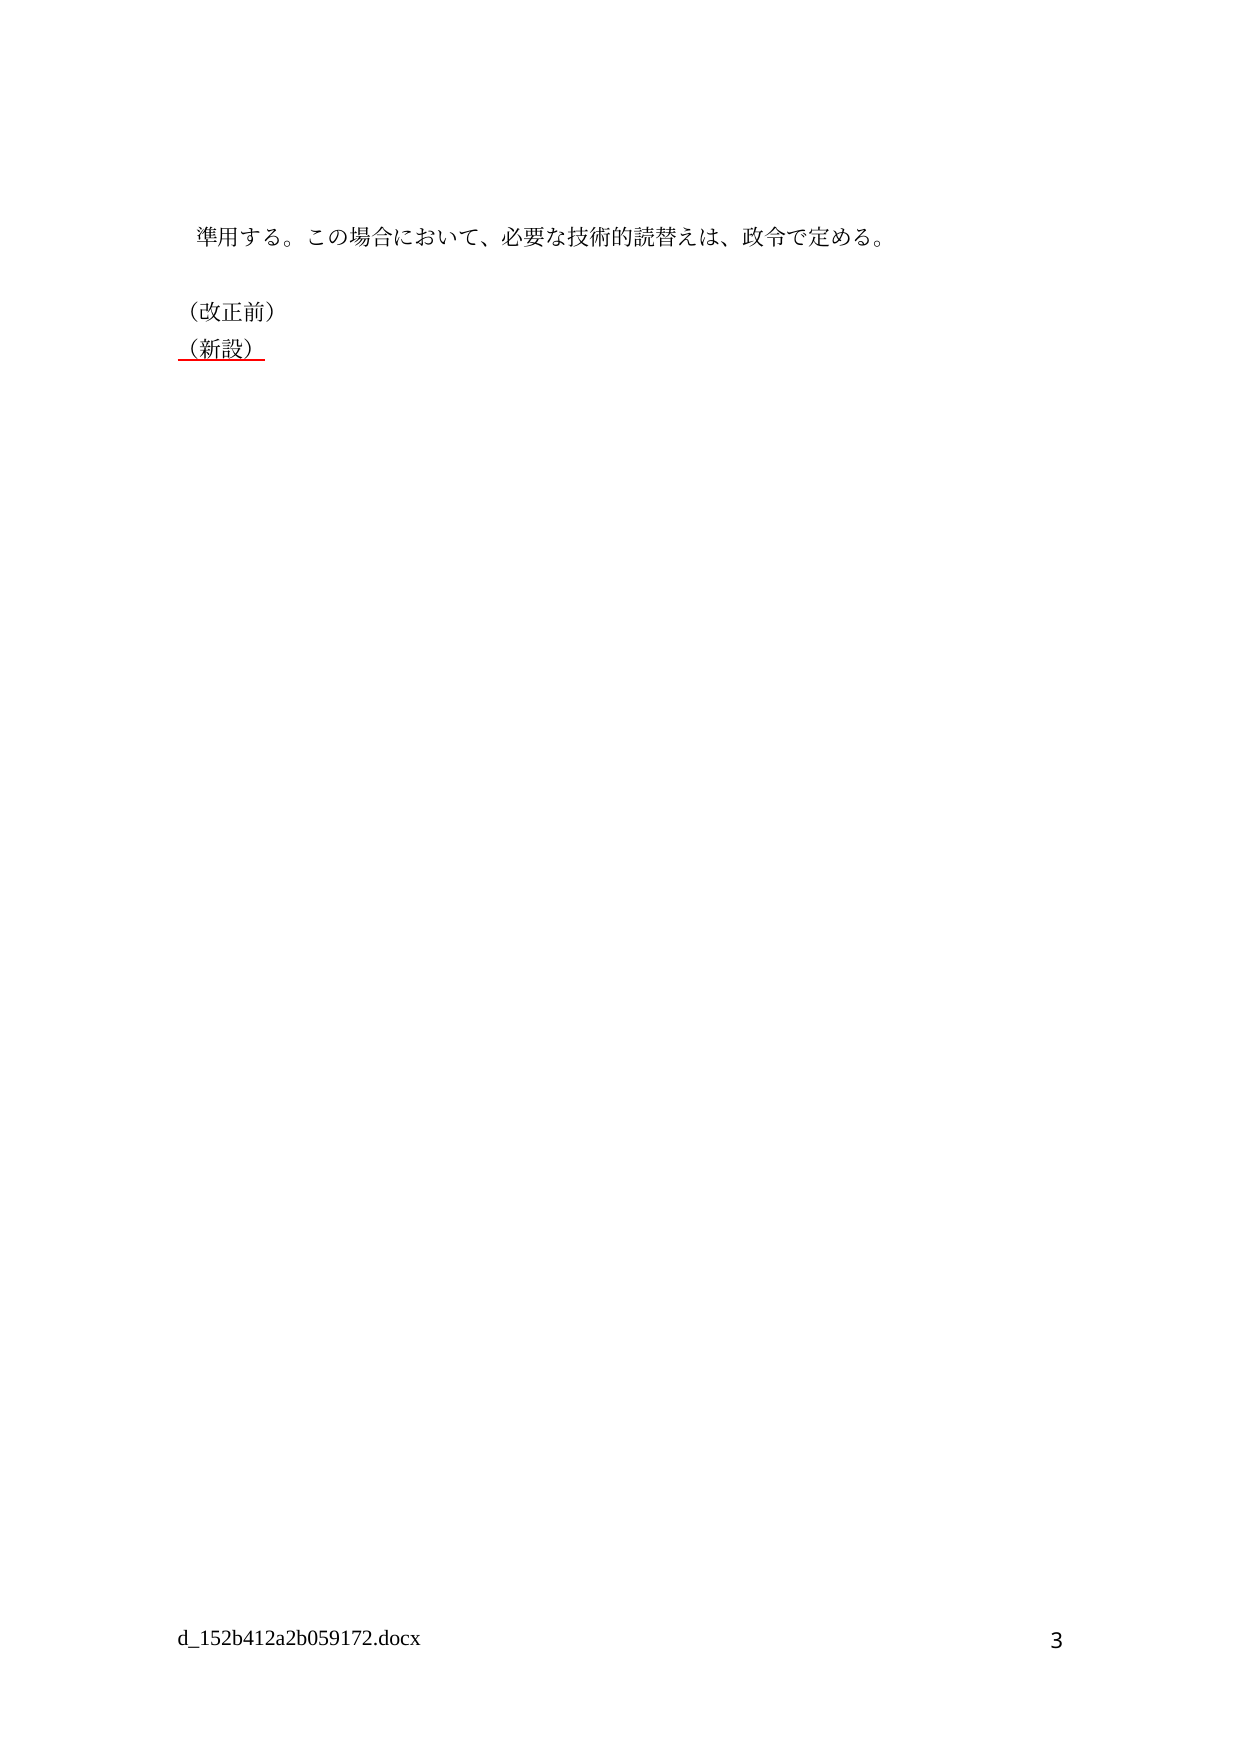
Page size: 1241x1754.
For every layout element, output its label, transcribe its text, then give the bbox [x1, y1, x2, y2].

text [177, 217, 1063, 254]
text （改正前） [177, 292, 1063, 329]
text （新設） [177, 329, 1063, 367]
